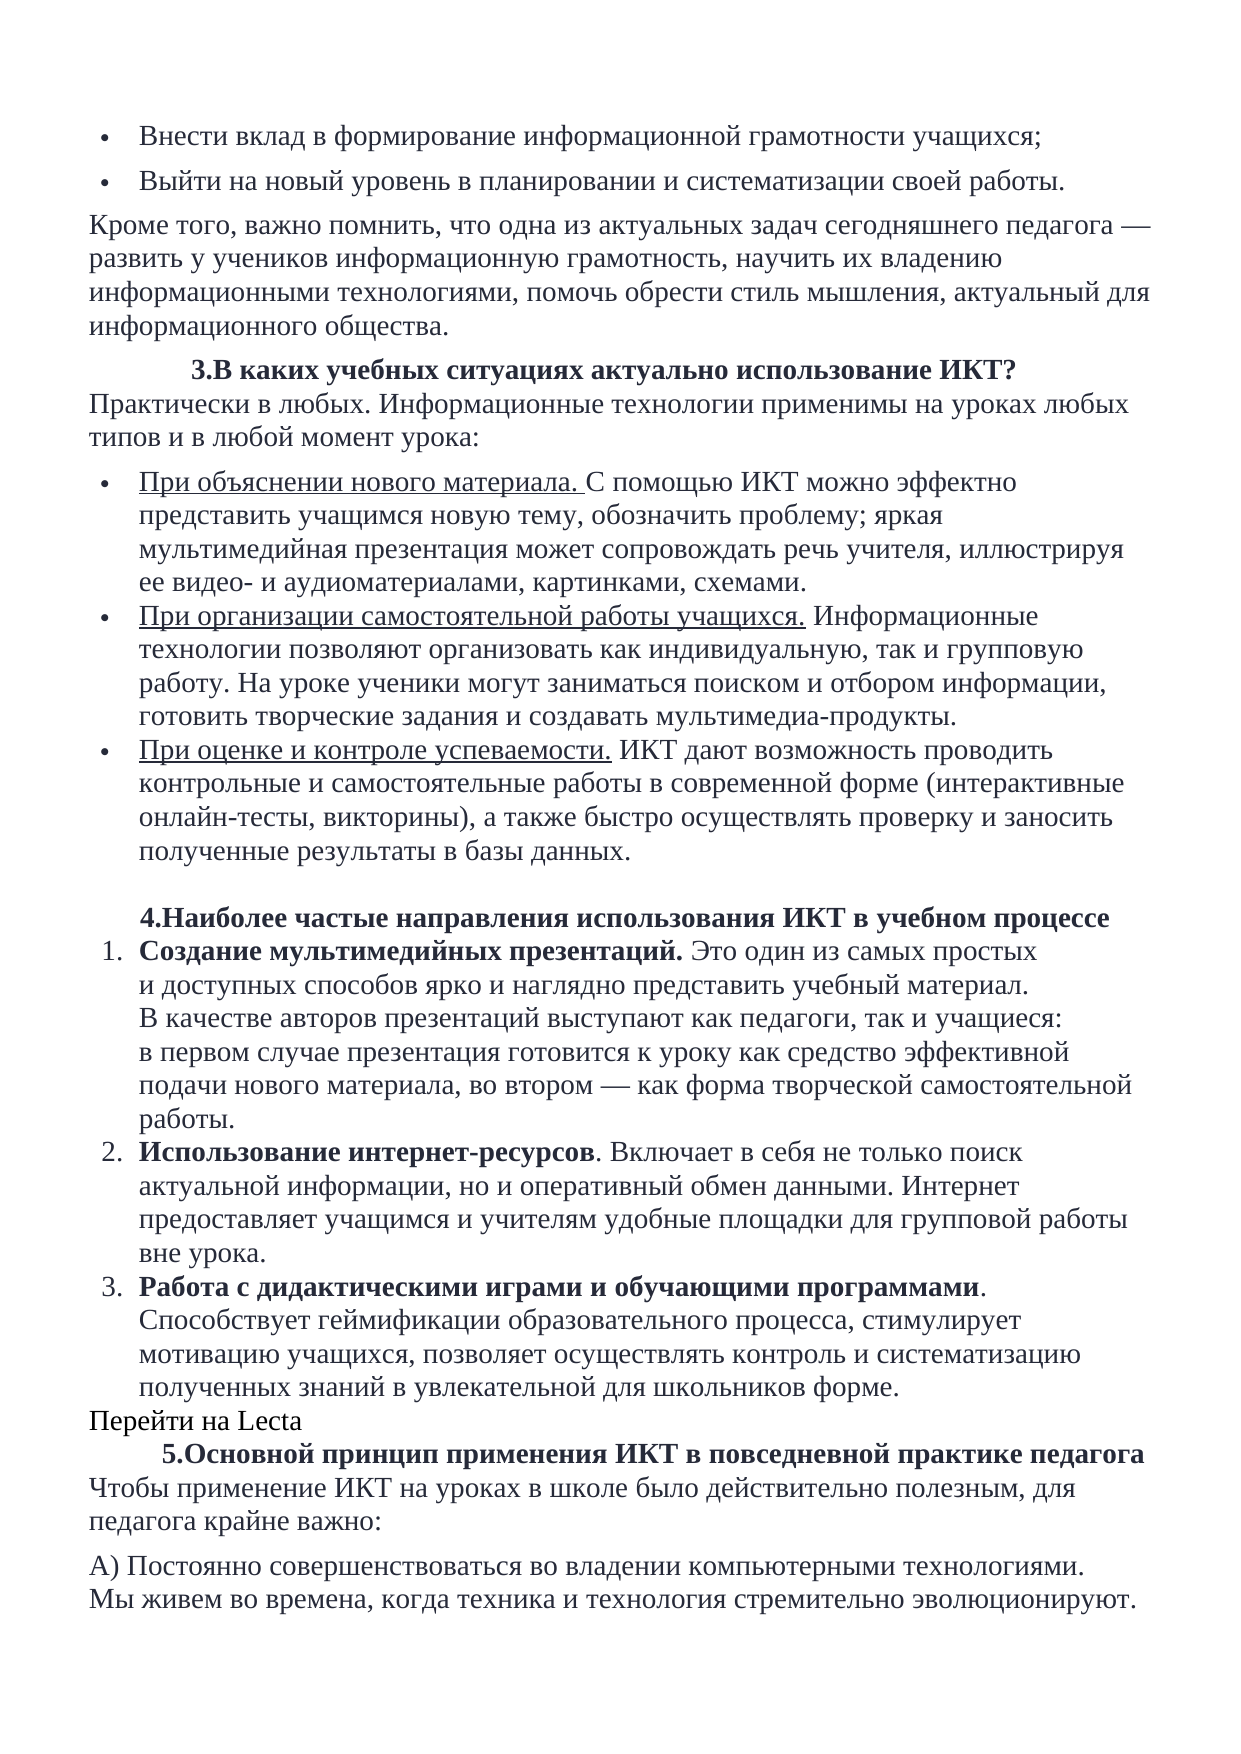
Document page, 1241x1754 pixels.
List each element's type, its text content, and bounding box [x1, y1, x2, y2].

list При оценке и контроле успеваемости. ИКТ дают возможность проводить контрольные и самостоятельные работы в современной форме (интерактивные онлайн-тесты, викторины), а также быстро осуществлять проверку и заносить полученные результаты в базы данных. [101, 732, 1152, 866]
text 5.Основной принцип применения ИКТ в повседневной практике педагога [89, 1436, 1152, 1470]
list Работа с дидактическими играми и обучающими программами. Способствует геймификации образовательного процесса, стимулирует мотивацию учащихся, позволяет осуществлять контроль и систематизацию полученных знаний в увлекательной для школьников форме. [101, 1269, 1152, 1403]
text 3.В каких учебных ситуациях актуально использование ИКТ? [89, 352, 1152, 386]
text Кроме того, важно помнить, что одна из актуальных задач сегодняшнего педагога — развить у учеников информационную грамотность, научить их владению информационными технологиями, помочь обрести стиль мышления, актуальный для информационного общества. [89, 207, 1152, 341]
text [89, 1548, 1152, 1615]
text Чтобы применение ИКТ на уроках в школе было действительно полезным, для педагога крайне важно: [89, 1470, 1152, 1537]
list При организации самостоятельной работы учащихся. Информационные технологии позволяют организовать как индивидуальную, так и групповую работу. На уроке ученики могут заниматься поиском и отбором информации, готовить творческие задания и создавать мультимедиа-продукты. [101, 598, 1152, 732]
list Внести вклад в формирование информационной грамотности учащихся; [101, 118, 1152, 152]
list Использование интернет-ресурсов. Включает в себя не только поиск актуальной информации, но и оперативный обмен данными. Интернет предоставляет учащимся и учителям удобные площадки для групповой работы вне урока. [101, 1134, 1152, 1269]
text Практически в любых. Информационные технологии применимы на уроках любых типов и в любой момент урока: [89, 386, 1152, 453]
text 4.Наиболее частые направления использования ИКТ в учебном процессе [89, 900, 1152, 933]
list При объяснении нового материала. С помощью ИКТ можно эффектно представить учащимся новую тему, обозначить проблему; яркая мультимедийная презентация может сопровождать речь учителя, иллюстрируя ее видео- и аудиоматериалами, картинками, схемами. [101, 464, 1152, 598]
list Выйти на новый уровень в планировании и систематизации своей работы. [101, 163, 1152, 196]
list Создание мультимедийных презентаций. Это один из самых простых и доступных способов ярко и наглядно представить учебный материал. В качестве авторов презентаций выступают как педагоги, так и учащиеся: в первом случае презентация готовится к уроку как средство эффективной подачи нового материала, во втором — как форма творческой самостоятельной работы. [101, 933, 1152, 1134]
text Перейти на Lecta [89, 1403, 1152, 1436]
